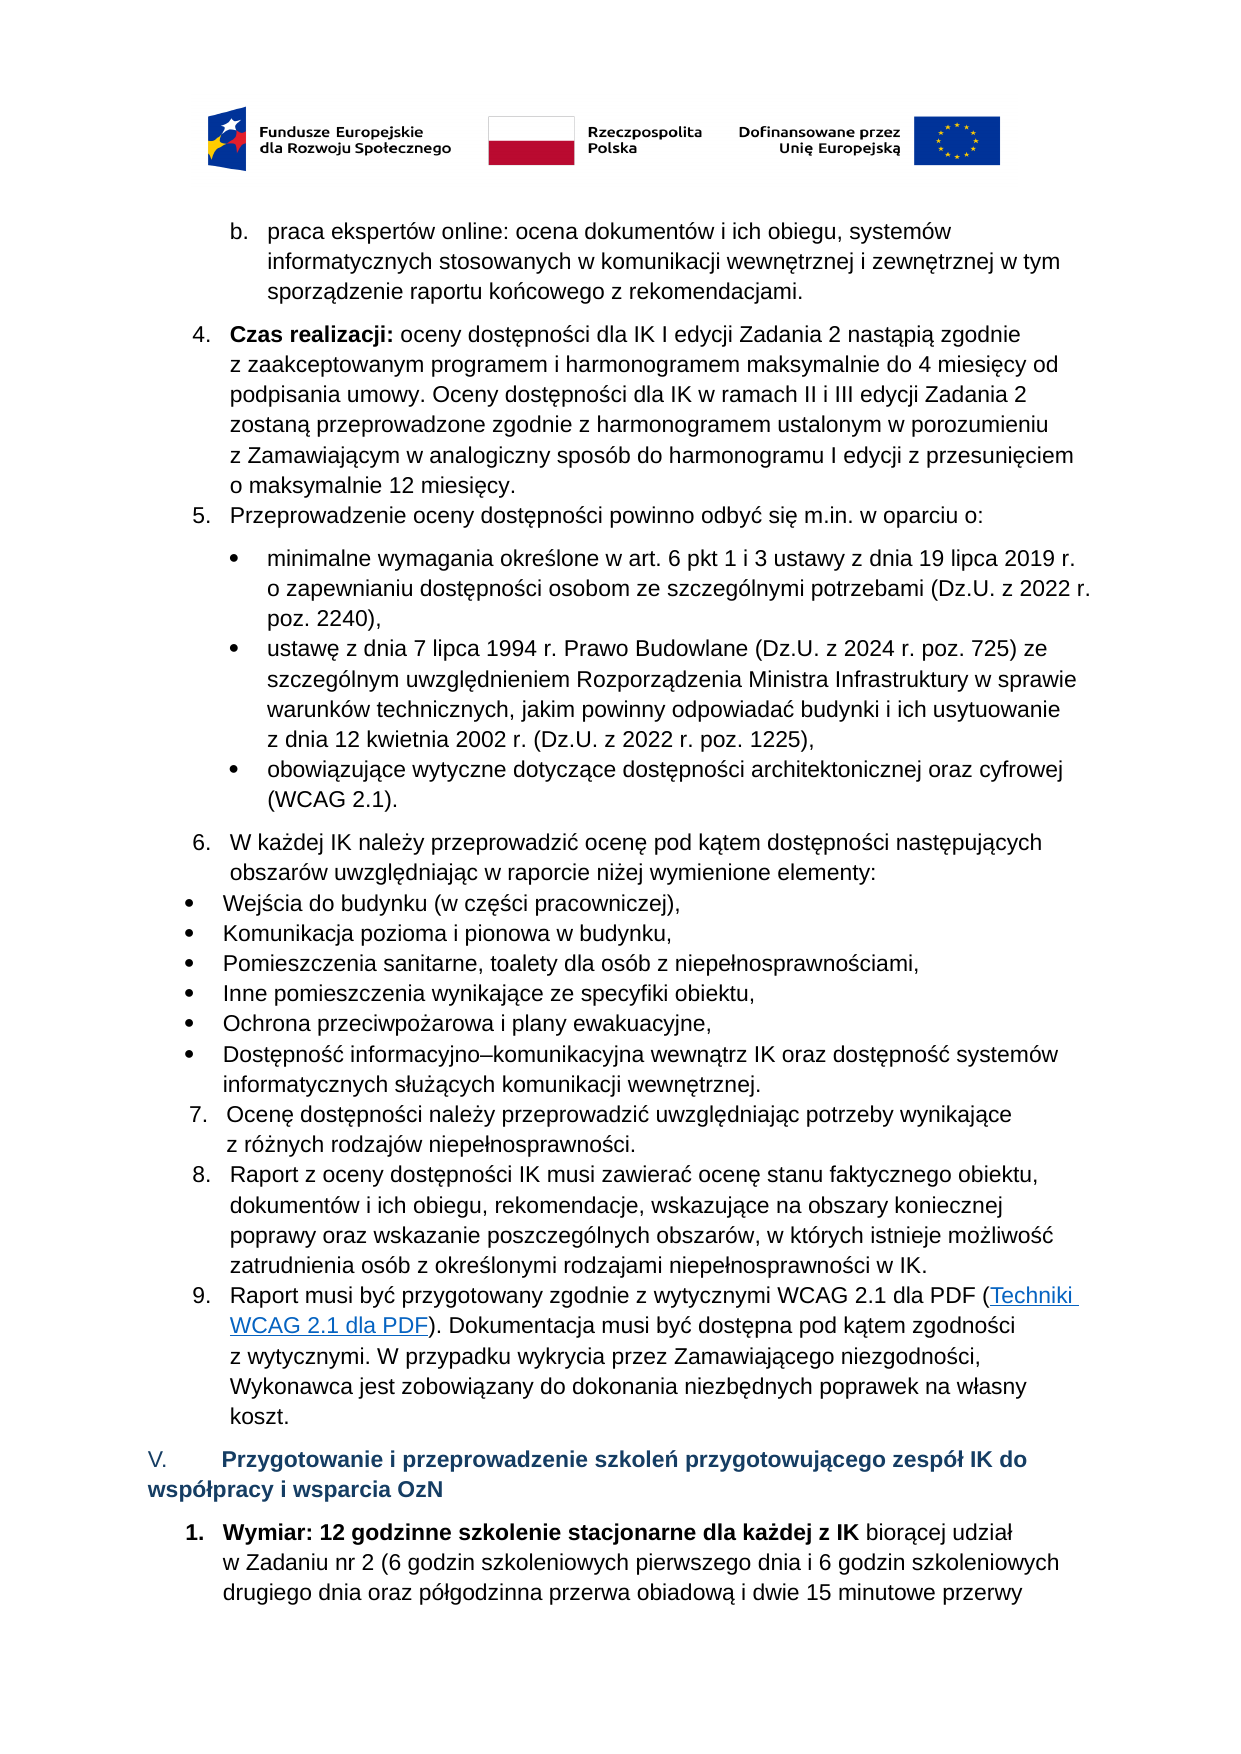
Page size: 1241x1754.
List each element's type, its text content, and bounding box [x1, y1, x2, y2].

list Ochrona przeciwpożarowa i plany ewakuacyjne, [185, 1010, 1093, 1037]
list Komunikacja pozioma i pionowa w budynku, [185, 920, 1093, 946]
list Raport musi być przygotowany zgodnie z wytycznymi WCAG 2.1 dla PDF (Techniki WCAG 2.1 dla PDF). Dokumentacja musi być dostępna pod kątem zgodności z wytycznymi. W przypadku wykrycia przez Zamawiającego niezgodności, Wykonawca jest zobowiązany do dokonania niezbędnych poprawek na własny koszt. [192, 1282, 1093, 1429]
list obowiązujące wytyczne dotyczące dostępności architektonicznej oraz cyfrowej (WCAG 2.1). [229, 756, 1093, 813]
list Raport z oceny dostępności IK musi zawierać ocenę stanu faktycznego obiektu, dokumentów i ich obiegu, rekomendacje, wskazujące na obszary koniecznej poprawy oraz wskazanie poszczególnych obszarów, w których istnieje możliwość zatrudnienia osób z określonymi rodzajami niepełnosprawności w IK. [192, 1161, 1093, 1278]
list Ocenę dostępności należy przeprowadzić uwzględniając potrzeby wynikające z różnych rodzajów niepełnosprawności. [189, 1101, 1093, 1158]
list Pomieszczenia sanitarne, toalety dla osób z niepełnosprawnościami, [185, 950, 1093, 976]
subtitle Przygotowanie i przeprowadzenie szkoleń przygotowującego zespół IK do współpracy i wsparcia OzN [148, 1446, 1093, 1502]
list praca ekspertów online: ocena dokumentów i ich obiegu, systemów informatycznych stosowanych w komunikacji wewnętrznej i zewnętrznej w tym sporządzenie raportu końcowego z rekomendacjami. [229, 218, 1093, 304]
list W każdej IK należy przeprowadzić ocenę pod kątem dostępności następujących obszarów uwzględniając w raporcie niżej wymienione elementy: [192, 829, 1093, 886]
list Czas realizacji: oceny dostępności dla IK I edycji Zadania 2 nastąpią zgodnie z zaakceptowanym programem i harmonogramem maksymalnie do 4 miesięcy od podpisania umowy. Oceny dostępności dla IK w ramach II i III edycji Zadania 2 zostaną przeprowadzone zgodnie z harmonogramem ustalonym w porozumieniu z Zamawiającym w analogiczny sposób do harmonogramu I edycji z przesunięciem o maksymalnie 12 miesięcy. [192, 321, 1093, 498]
list Przeprowadzenie oceny dostępności powinno odbyć się m.in. w oparciu o: [192, 502, 1093, 528]
list Wejścia do budynku (w części pracowniczej), [185, 889, 1093, 916]
list Dostępność informacyjno–komunikacyjna wewnątrz IK oraz dostępność systemów informatycznych służących komunikacji wewnętrznej. [185, 1041, 1093, 1097]
picture [190, 91, 1019, 187]
list minimalne wymagania określone w art. 6 pkt 1 i 3 ustawy z dnia 19 lipca 2019 r. o zapewnianiu dostępności osobom ze szczególnymi potrzebami (Dz.U. z 2022 r. poz. 2240), [230, 545, 1093, 632]
list Inne pomieszczenia wynikające ze specyfiki obiektu, [185, 980, 1093, 1007]
list ustawę z dnia 7 lipca 1994 r. Prawo Budowlane (Dz.U. z 2024 r. poz. 725) ze szczególnym uwzględnieniem Rozporządzenia Ministra Infrastruktury w sprawie warunków technicznych, jakim powinny odpowiadać budynki i ich usytuowanie z dnia 12 kwietnia 2002 r. (Dz.U. z 2022 r. poz. 1225), [230, 635, 1093, 752]
